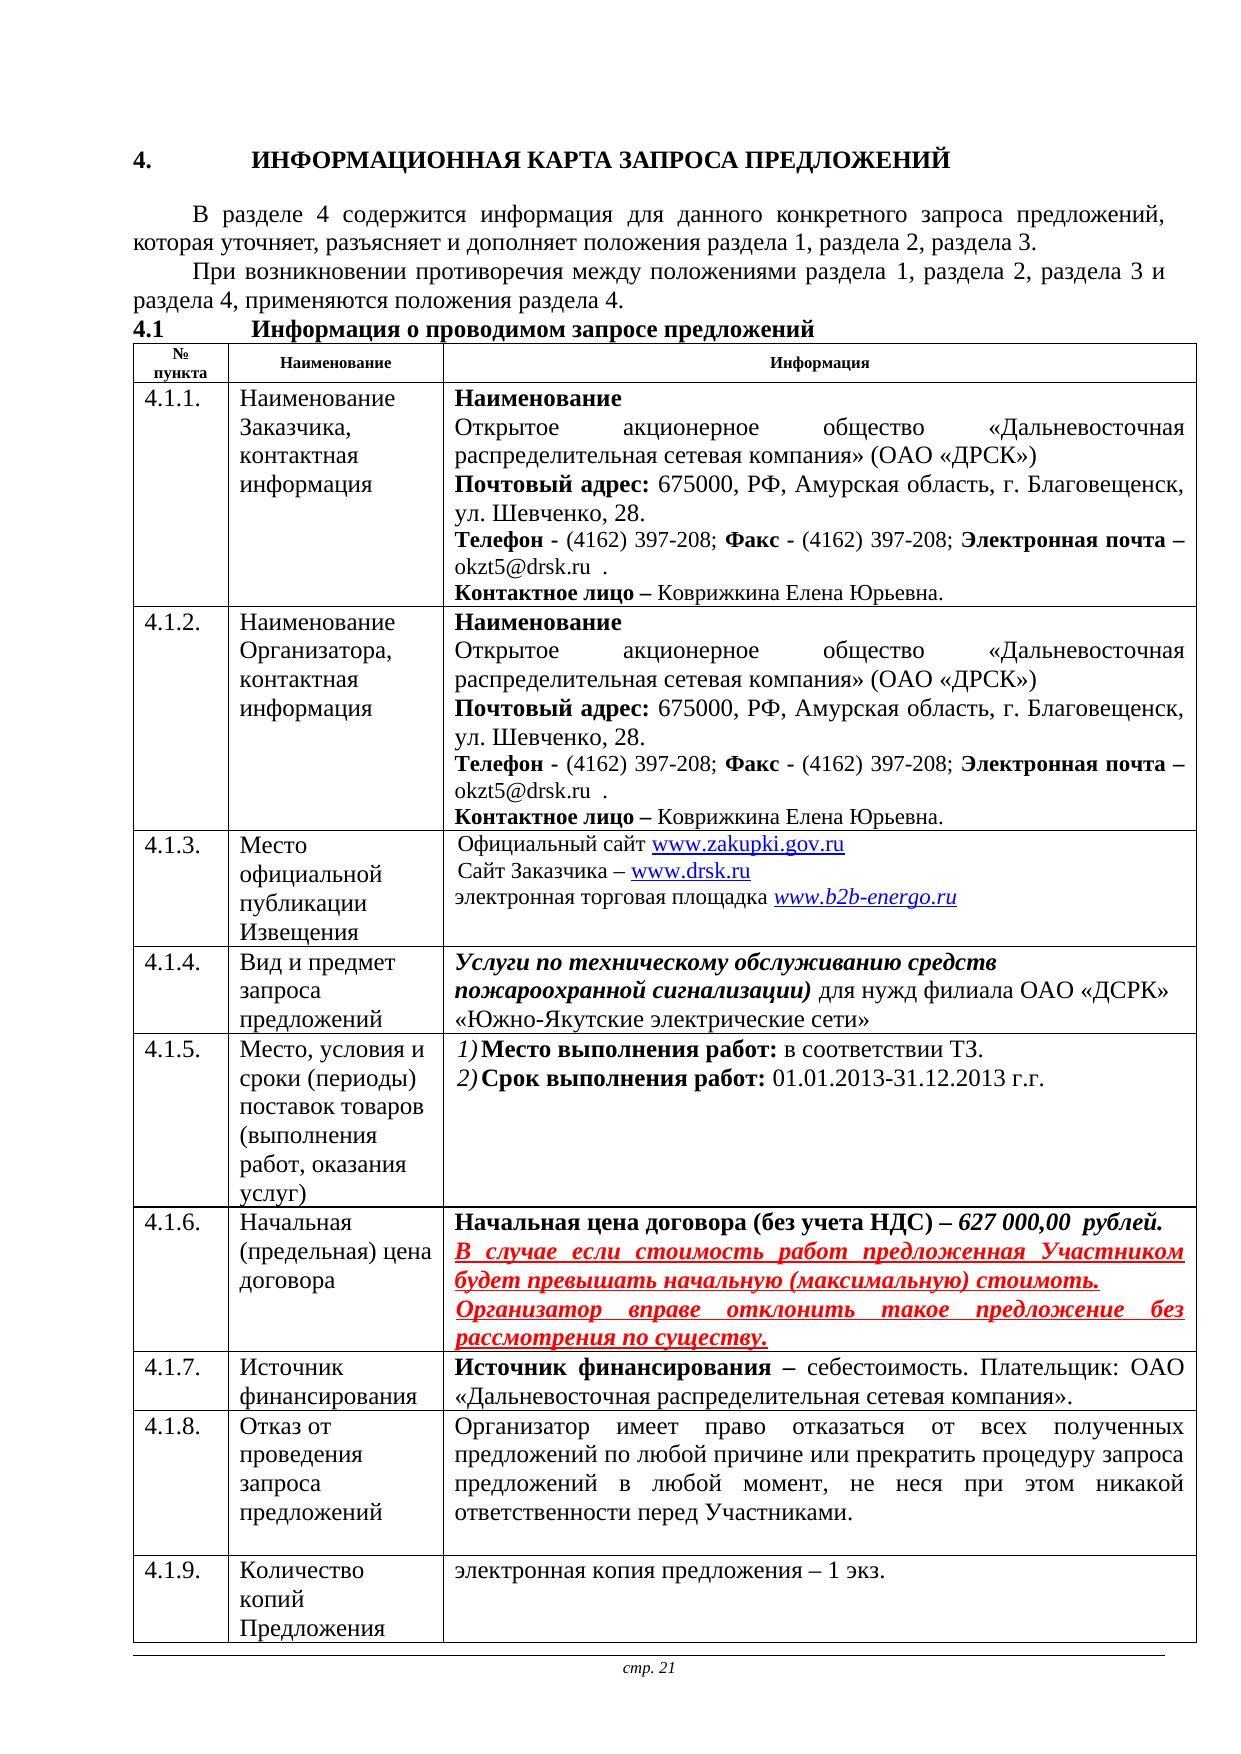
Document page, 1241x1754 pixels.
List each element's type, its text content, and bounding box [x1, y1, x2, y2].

table_cell Начальная (предельная) цена договора [229, 1208, 443, 1351]
table_cell [134, 1411, 228, 1554]
table_cell Услуги по техническому обслуживанию средств пожароохранной сигнализации) для нужд филиала ОАО «ДСРК» «Южно-Якутские электрические сети» [444, 947, 1196, 1033]
table_cell [134, 1034, 228, 1206]
table_cell Организатор имеет право отказаться от всех полученных предложений по любой причине или прекратить процедуру запроса предложений в любой момент, не неся при этом никакой ответственности перед Участниками. [444, 1411, 1196, 1554]
table_cell Наименование Организатора, контактная информация [229, 607, 443, 829]
table_cell [134, 383, 228, 606]
subtitle ИНФОРМАЦИОННАЯ КАРТА ЗАПРОСА ПРЕДЛОЖЕНИЙ [133, 145, 1165, 174]
table_header Наименование [229, 344, 443, 382]
text В разделе 4 содержится информация для данного конкретного запроса предложений, которая уточняет, разъясняет и дополняет положения раздела 1, раздела 2, раздела 3. [133, 199, 1165, 256]
table_cell Место выполнения работ: в соответствии ТЗ. Срок выполнения работ: 01.01.2013-31.12.2013 г.г. [444, 1034, 1196, 1206]
table_cell [134, 947, 228, 1033]
table_cell [134, 1208, 228, 1351]
table_cell Источник финансирования – себестоимость. Плательщик: ОАО «Дальневосточная распределительная сетевая компания». [444, 1352, 1196, 1410]
table_cell [134, 1352, 228, 1410]
text При возникновении противоречия между положениями раздела 1, раздела 2, раздела 3 и раздела 4, применяются положения раздела 4. [133, 256, 1165, 314]
table_header № пункта [134, 344, 228, 382]
table_cell Место официальной публикации Извещения [229, 831, 443, 946]
table_cell Источник финансирования [229, 1352, 443, 1410]
table_cell [134, 607, 228, 829]
table_cell [134, 831, 228, 946]
subtitle Информация о проводимом запросе предложений [133, 314, 1165, 342]
table_cell Отказ от проведения запроса предложений [229, 1411, 443, 1554]
table_cell Наименование Открытое акционерное общество «Дальневосточная распределительная сетевая компания» (ОАО «ДРСК») Почтовый адрес: 675000, РФ, Амурская область, г. Благовещенск, ул. Шевченко, 28. Телефон - (4162) 397-208; Факс - (4162) 397-208; Электронная почта – okzt5@drsk.ru . Контактное лицо – Коврижкина Елена Юрьевна. [444, 607, 1196, 829]
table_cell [444, 1556, 1196, 1642]
table_cell Официальный сайт www.zakupki.gov.ru Сайт Заказчика – www.drsk.ru электронная торговая площадка www.b2b-energo.ru [444, 831, 1196, 946]
table_cell Вид и предмет запроса предложений [229, 947, 443, 1033]
table_cell Место, условия и сроки (периоды) поставок товаров (выполнения работ, оказания услуг) [229, 1034, 443, 1206]
table_cell Наименование Открытое акционерное общество «Дальневосточная распределительная сетевая компания» (ОАО «ДРСК») Почтовый адрес: 675000, РФ, Амурская область, г. Благовещенск, ул. Шевченко, 28. Телефон - (4162) 397-208; Факс - (4162) 397-208; Электронная почта – okzt5@drsk.ru . Контактное лицо – Коврижкина Елена Юрьевна. [444, 383, 1196, 606]
table_cell [134, 1556, 228, 1642]
table_header Информация [444, 344, 1196, 382]
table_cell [229, 1556, 443, 1642]
table_cell Начальная цена договора (без учета НДС) – 627 000,00 рублей. В случае если стоимость работ предложенная Участником будет превышать начальную (максимальную) стоимоть. Организатор вправе отклонить такое предложение без рассмотрения по существу. [444, 1208, 1196, 1351]
table_cell Наименование Заказчика, контактная информация [229, 383, 443, 606]
